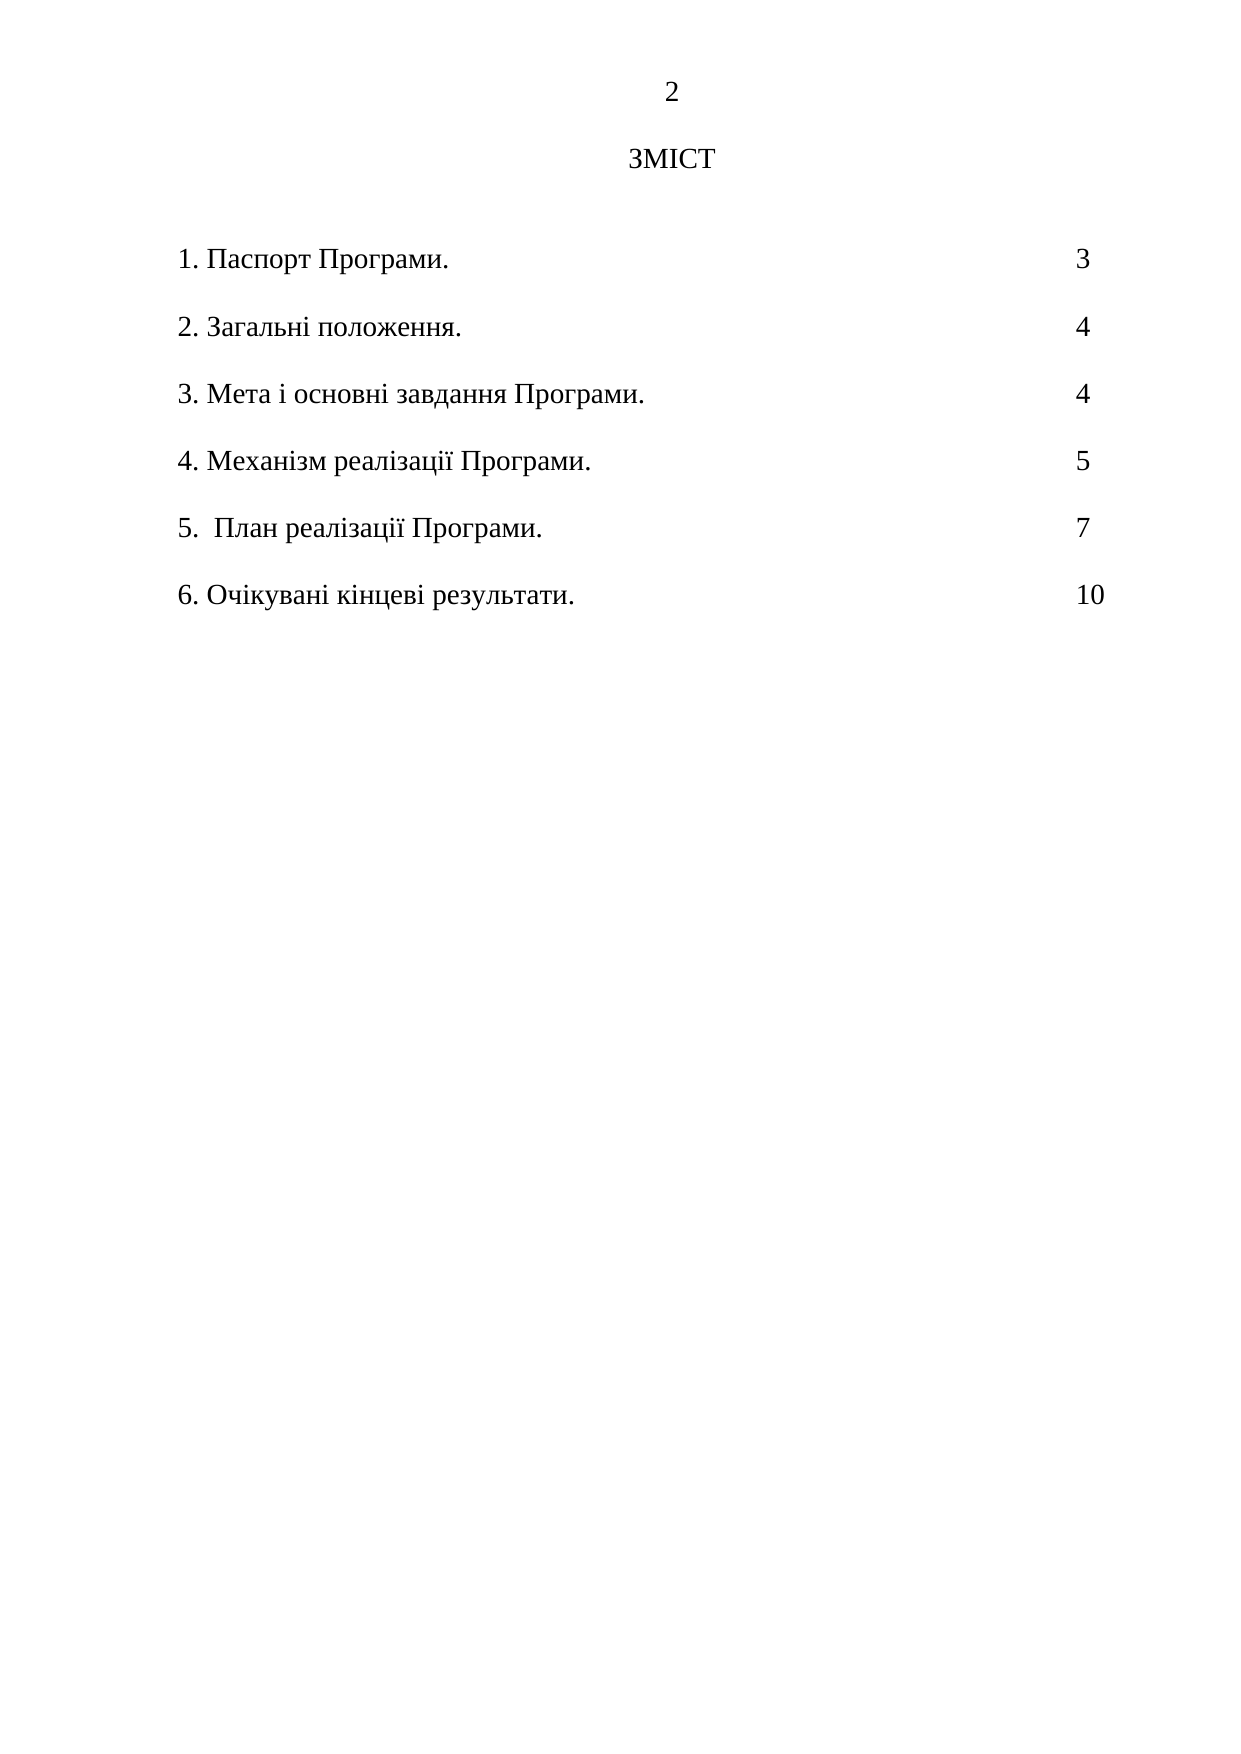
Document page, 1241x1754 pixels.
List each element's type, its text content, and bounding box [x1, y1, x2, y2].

table_header 3 4 4 5 7 10 [1064, 242, 1178, 678]
table_header 1. Паспорт Програми. 2. Загальні положення. 3. Мета і основні завдання Програми. 4. Механізм реалізації Програми. 5. План реалізації Програми. 6. Очікувані кінцеві результати. [166, 242, 1064, 678]
text ЗМІСТ [177, 141, 1166, 174]
